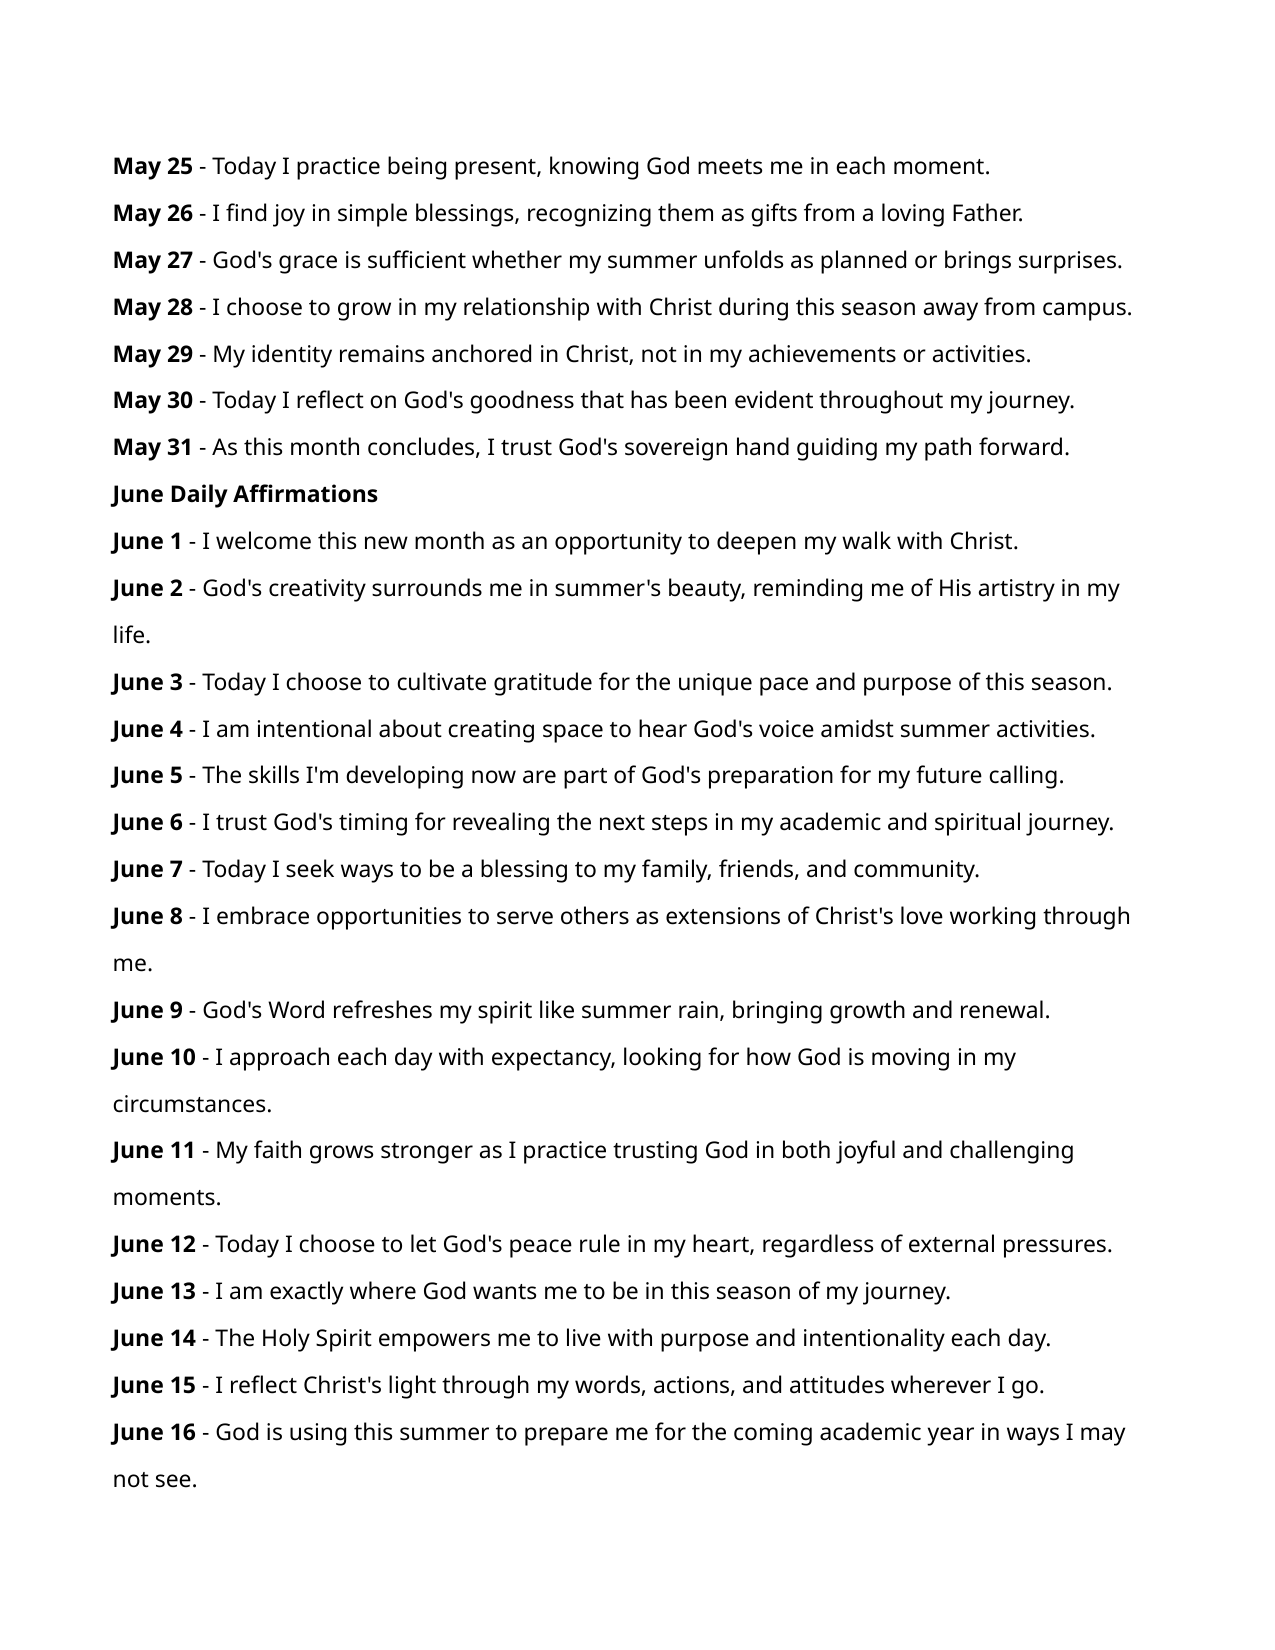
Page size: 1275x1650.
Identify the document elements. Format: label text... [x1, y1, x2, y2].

text May 27 - God's grace is sufficient whether my summer unfolds as planned or brings surprises. [112, 244, 1162, 275]
text June 9 - God's Word refreshes my spirit like summer rain, bringing growth and renewal. [112, 994, 1162, 1025]
text June Daily Affirmations [112, 478, 1162, 509]
text May 31 - As this month concludes, I trust God's sovereign hand guiding my path forward. [112, 431, 1162, 462]
text June 6 - I trust God's timing for revealing the next steps in my academic and spiritual journey. [112, 806, 1162, 837]
text June 5 - The skills I'm developing now are part of God's preparation for my future calling. [112, 759, 1162, 791]
text June 13 - I am exactly where God wants me to be in this season of my journey. [112, 1275, 1162, 1306]
text May 30 - Today I reflect on God's goodness that has been evident throughout my journey. [112, 384, 1162, 416]
text May 25 - Today I practice being present, knowing God meets me in each moment. [112, 150, 1162, 181]
text June 8 - I embrace opportunities to serve others as extensions of Christ's love working through me. [112, 900, 1162, 978]
text May 28 - I choose to grow in my relationship with Christ during this season away from campus. [112, 291, 1162, 322]
text June 1 - I welcome this new month as an opportunity to deepen my walk with Christ. [112, 525, 1162, 556]
text June 10 - I approach each day with expectancy, looking for how God is moving in my circumstances. [112, 1041, 1162, 1119]
text June 14 - The Holy Spirit empowers me to live with purpose and intentionality each day. [112, 1322, 1162, 1353]
text June 12 - Today I choose to let God's peace rule in my heart, regardless of external pressures. [112, 1228, 1162, 1259]
text June 2 - God's creativity surrounds me in summer's beauty, reminding me of His artistry in my life. [112, 572, 1162, 650]
text May 29 - My identity remains anchored in Christ, not in my achievements or activities. [112, 337, 1162, 369]
text June 7 - Today I seek ways to be a blessing to my family, friends, and community. [112, 853, 1162, 884]
text June 11 - My faith grows stronger as I practice trusting God in both joyful and challenging moments. [112, 1134, 1162, 1212]
text June 3 - Today I choose to cultivate gratitude for the unique pace and purpose of this season. [112, 666, 1162, 697]
text June 4 - I am intentional about creating space to hear God's voice amidst summer activities. [112, 712, 1162, 744]
text June 16 - God is using this summer to prepare me for the coming academic year in ways I may not see. [112, 1416, 1162, 1494]
text May 26 - I find joy in simple blessings, recognizing them as gifts from a loving Father. [112, 197, 1162, 228]
text June 15 - I reflect Christ's light through my words, actions, and attitudes wherever I go. [112, 1369, 1162, 1400]
